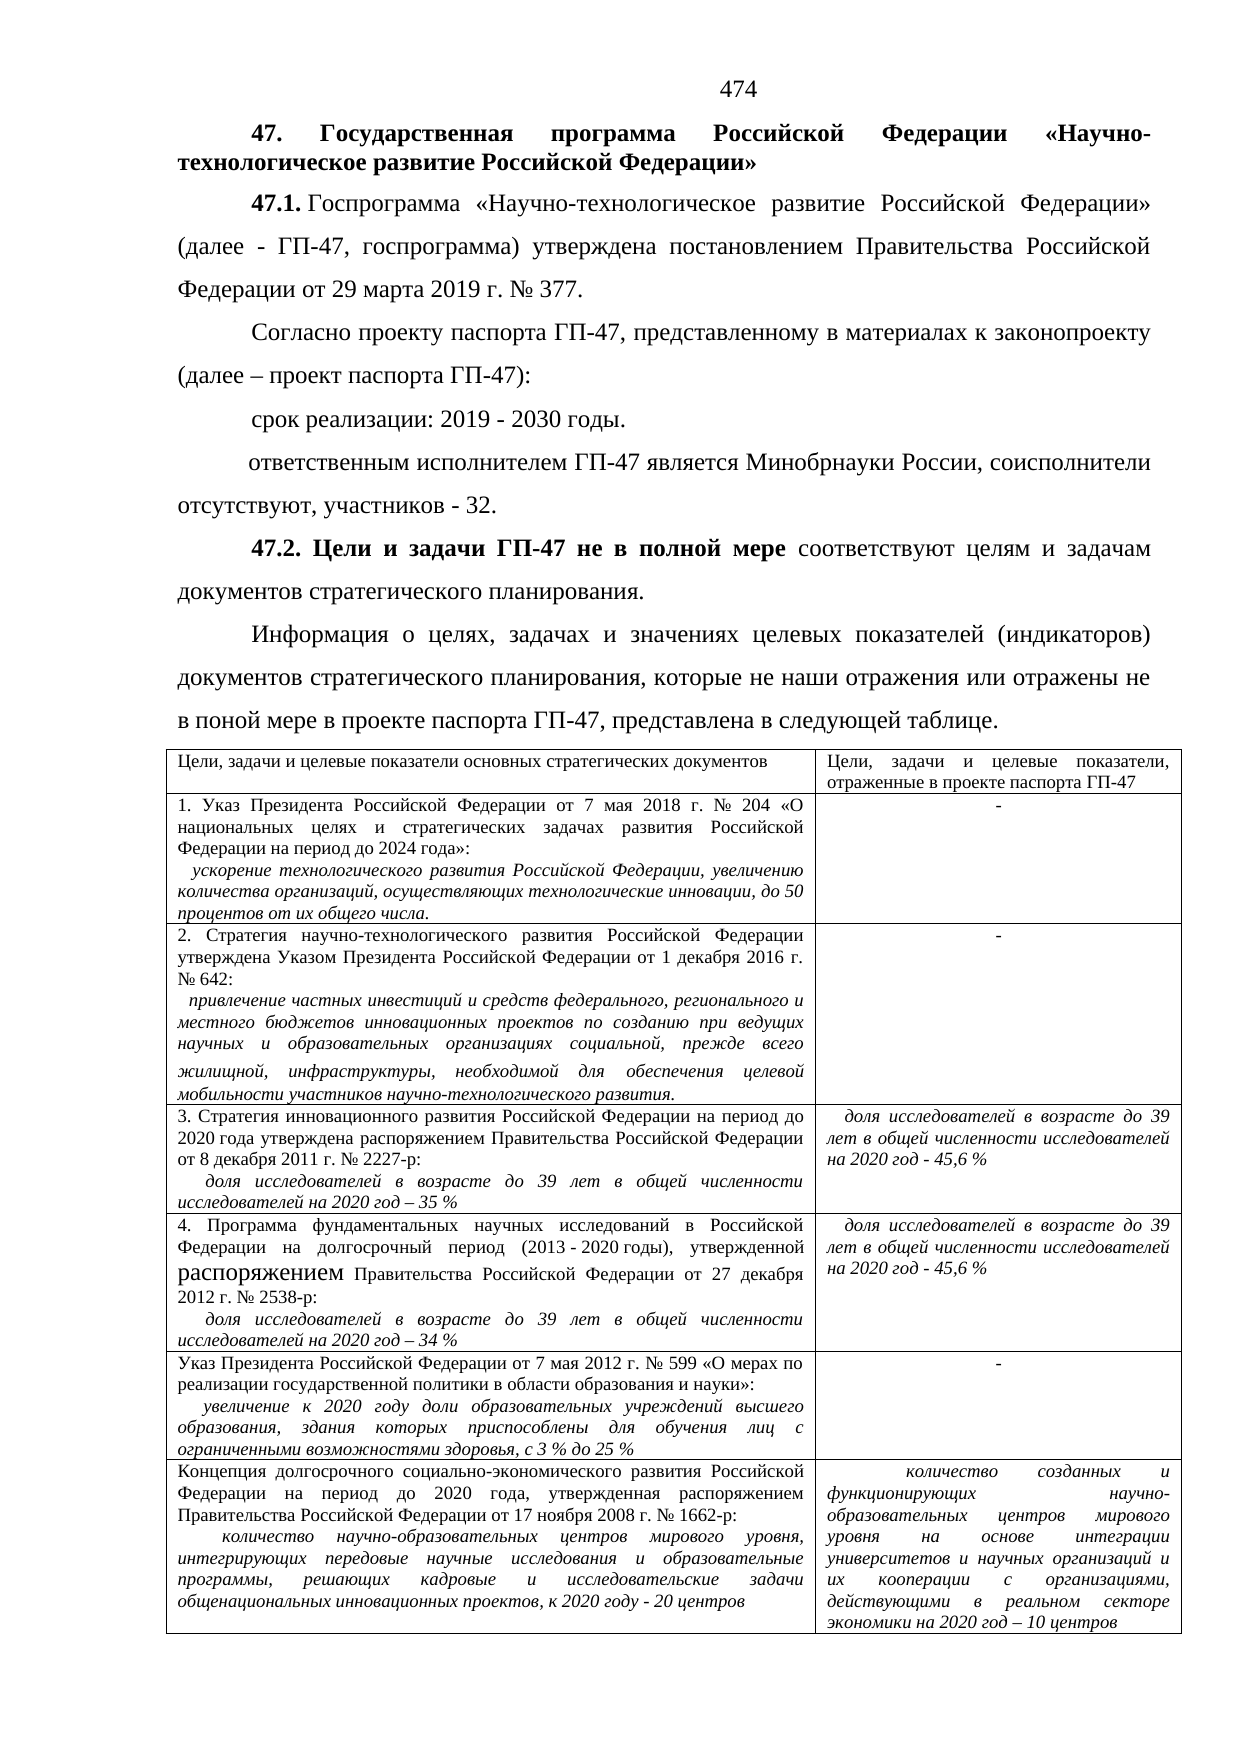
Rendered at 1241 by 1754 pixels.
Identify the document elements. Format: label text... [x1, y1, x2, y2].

table_cell - [816, 924, 1181, 1104]
table_cell Указ Президента Российской Федерации от 7 мая 2012 г. № 599 «О мерах по реализации государственной политики в области образования и науки»: увеличение к 2020 году доли образовательных учреждений высшего образования, здания которых приспособлены для обучения лиц с ограниченными возможностями здоровья, с 3 % до 25 % [167, 1352, 815, 1459]
table_cell 2. Стратегия научно-технологического развития Российской Федерации утверждена Указом Президента Российской Федерации от 1 декабря 2016 г. № 642: привлечение частных инвестиций и средств федерального, регионального и местного бюджетов инновационных проектов по созданию при ведущих научных и образовательных организациях социальной, прежде всего жилищной, инфраструктуры, необходимой для обеспечения целевой мобильности участников научно-технологического развития. [167, 924, 815, 1104]
table_cell количество созданных и функционирующих научно-образовательных центров мирового уровня на основе интеграции университетов и научных организаций и их кооперации с организациями, действующими в реальном секторе экономики на 2020 год – 10 центров [816, 1460, 1181, 1633]
text Согласно проекту паспорта ГП-47, представленному в материалах к законопроекту (далее – проект паспорта ГП-47): [177, 317, 1152, 389]
table_cell 3. Стратегия инновационного развития Российской Федерации на период до 2020 года утверждена распоряжением Правительства Российской Федерации от 8 декабря 2011 г. № 2227-р: доля исследователей в возрасте до 39 лет в общей численности исследователей на 2020 год – 35 % [167, 1105, 815, 1213]
text Информация о целях, задачах и значениях целевых показателей (индикаторов) документов стратегического планирования, которые не наши отражения или отражены не в поной мере в проекте паспорта ГП-47, представлена в следующей таблице. [177, 619, 1152, 734]
table_cell - [816, 794, 1181, 923]
table_cell 1. Указ Президента Российской Федерации от 7 мая 2018 г. № 204 «О национальных целях и стратегических задачах развития Российской Федерации на период до 2024 года»: ускорение технологического развития Российской Федерации, увеличению количества организаций, осуществляющих технологические инновации, до 50 процентов от их общего числа. [167, 794, 815, 923]
table_cell Концепция долгосрочного социально-экономического развития Российской Федерации на период до 2020 года, утвержденная распоряжением Правительства Российской Федерации от 17 ноября 2008 г. № 1662-р: количество научно-образовательных центров мирового уровня, интегрирующих передовые научные исследования и образовательные программы, решающих кадровые и исследовательские задачи общенациональных инновационных проектов, к 2020 году - 20 центров [167, 1460, 815, 1633]
text 47.1. Госпрограмма «Научно-технологическое развитие Российской Федерации» (далее - ГП-47, госпрограмма) утверждена постановлением Правительства Российской Федерации от 29 марта 2019 г. № 377. [177, 188, 1152, 303]
text 47. Государственная программа Российской Федерации «Научно-технологическое развитие Российской Федерации» [177, 118, 1152, 176]
table_cell доля исследователей в возрасте до 39 лет в общей численности исследователей на 2020 год - 45,6 % [816, 1105, 1181, 1213]
table_header Цели, задачи и целевые показатели, отраженные в проекте паспорта ГП-47 [816, 750, 1181, 793]
text ответственным исполнителем ГП-47 является Минобрнауки России, соисполнители отсутствуют, участников - 32. [177, 447, 1152, 519]
text 47.2. Цели и задачи ГП-47 не в полной мере соответствуют целям и задачам документов стратегического планирования. [177, 533, 1152, 605]
table_cell 4. Программа фундаментальных научных исследований в Российской Федерации на долгосрочный период (2013 - 2020 годы), утвержденной распоряжением Правительства Российской Федерации от 27 декабря 2012 г. № 2538-р: доля исследователей в возрасте до 39 лет в общей численности исследователей на 2020 год – 34 % [167, 1214, 815, 1351]
table_cell - [816, 1352, 1181, 1459]
table_header Цели, задачи и целевые показатели основных стратегических документов [167, 750, 815, 793]
text срок реализации: 2019 - 2030 годы. [177, 404, 1152, 432]
table_cell доля исследователей в возрасте до 39 лет в общей численности исследователей на 2020 год - 45,6 % [816, 1214, 1181, 1351]
